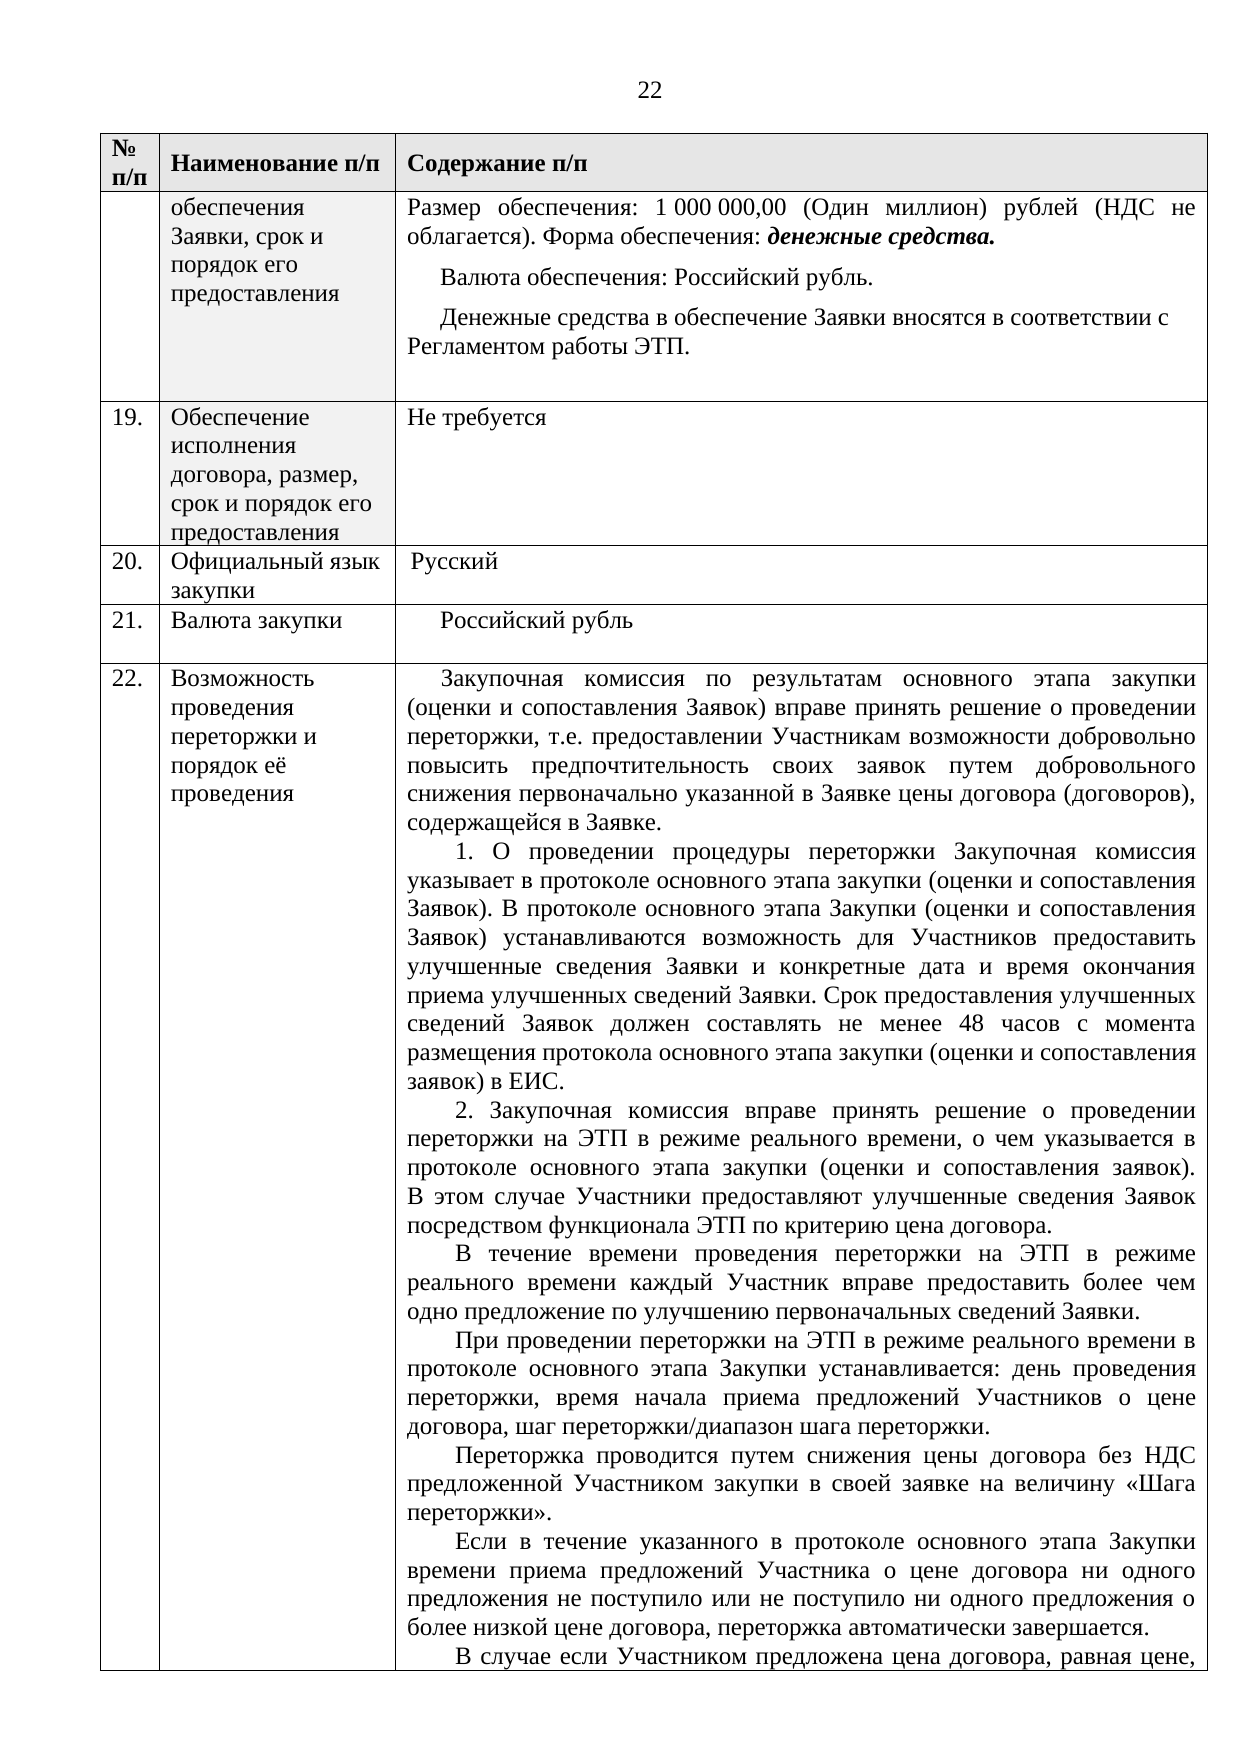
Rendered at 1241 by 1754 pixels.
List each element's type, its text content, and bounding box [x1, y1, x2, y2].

table_header Наименование п/п [160, 134, 395, 191]
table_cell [396, 664, 1207, 1670]
table_cell Валюта закупки [160, 605, 395, 662]
table_cell Обеспечение исполнения договора, размер, срок и порядок его предоставления [160, 402, 395, 545]
table_cell Не требуется [396, 402, 1207, 545]
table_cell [160, 192, 395, 401]
table_cell [101, 664, 159, 1670]
table_header № п/п [101, 134, 159, 191]
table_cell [160, 664, 395, 1670]
table_cell Русский [396, 546, 1207, 604]
table_cell [101, 192, 159, 401]
table_cell [101, 546, 159, 604]
table_cell Российский рубль [396, 605, 1207, 662]
table_cell [101, 402, 159, 545]
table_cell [396, 192, 1207, 401]
table_header Содержание п/п [396, 134, 1207, 191]
table_cell Официальный язык закупки [160, 546, 395, 604]
table_cell [101, 605, 159, 662]
